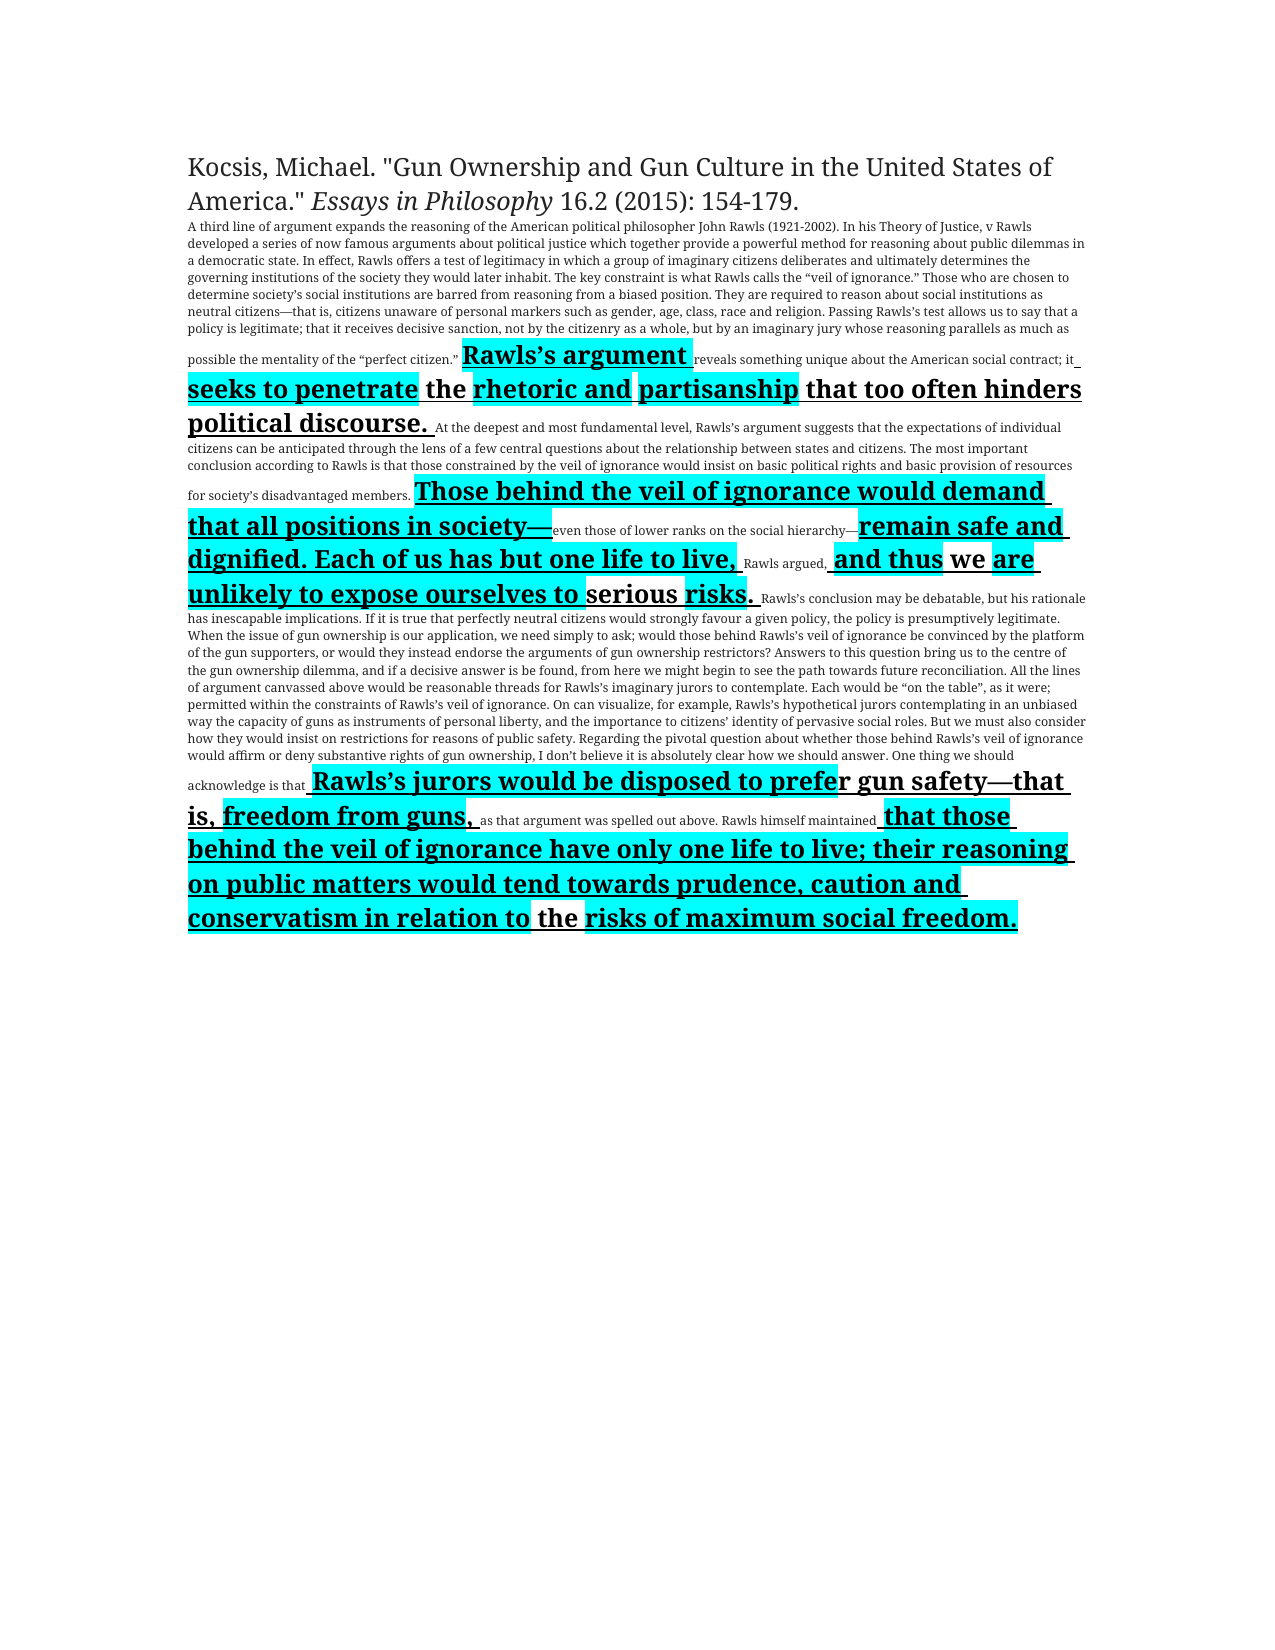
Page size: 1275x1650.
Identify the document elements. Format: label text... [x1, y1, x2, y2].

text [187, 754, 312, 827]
text A third line of argument expands the reasoning of the American political philosopher John Rawls (1921-2002). In his Theory of Justice, v Rawls developed a series of now famous arguments about political justice which together provide a powerful method for reasoning about public dilemmas in a democratic state. In effect, Rawls offers a test of legitimacy in which a group of imaginary citizens deliberates and ultimately determines the governing institutions of the society they would later inhabit. The key constraint is what Rawls calls the “veil of ignorance.” Those who are chosen to determine society’s social institutions are barred from reasoning from a biased position. They are required to reason about social institutions as neutral citizens—that is, citizens unaware of personal markers such as gender, age, class, race and religion. Passing Rawls’s test allows us to say that a policy is legitimate; that it receives decisive sanction, not by the citizenry as a whole, but by an imaginary jury whose reasoning parallels as much as possible the mentality of the “perfect citizen.” Rawls’s argument reveals something unique about the American social contract; it seeks to penetrate the rhetoric and partisanship that too often hinders political discourse. At the deepest and most fundamental level, Rawls’s argument suggests that the expectations of individual citizens can be anticipated through the lens of a few central questions about the relationship between states and citizens. The most important conclusion according to Rawls is that those constrained by the veil of ignorance would insist on basic political rights and basic provision of resources for society’s disadvantaged members. Those behind the veil of ignorance would demand that all positions in society—even those of lower ranks on the social hierarchy—remain safe and dignified. Each of us has but one life to live, Rawls argued, and thus we are unlikely to expose ourselves to serious risks. Rawls’s conclusion may be debatable, but his rationale has inescapable implications. If it is true that perfectly neutral citizens would strongly favour a given policy, the policy is presumptively legitimate. When the issue of gun ownership is our application, we need simply to ask; would those behind Rawls’s veil of ignorance be convinced by the platform of the gun supporters, or would they instead endorse the arguments of gun ownership restrictors? Answers to this question bring us to the centre of the gun ownership dilemma, and if a decisive answer is be found, from here we might begin to see the path towards future reconciliation. All the lines of argument canvassed above would be reasonable threads for Rawls’s imaginary jurors to contemplate. Each would be “on the table”, as it were; permitted within the constraints of Rawls’s veil of ignorance. On can visualize, for example, Rawls’s hypothetical jurors contemplating in an unbiased way the capacity of guns as instruments of personal liberty, and the importance to citizens’ identity of pervasive social roles. But we must also consider how they would insist on restrictions for reasons of public safety. Regarding the pivotal question about whether those behind Rawls’s veil of ignorance would affirm or deny substantive rights of gun ownership, I don’t believe it is absolutely clear how we should answer. One thing we should acknowledge is that Rawls’s jurors would be disposed to prefer gun safety—that is, freedom from guns, as that argument was spelled out above. Rawls himself maintained that those behind the veil of ignorance have only one life to live; their reasoning on public matters would tend towards prudence, caution and conservatism in relation to the risks of maximum social freedom. [187, 218, 1087, 713]
text Kocsis, Michael. "Gun Ownership and Gun Culture in the United States of America." Essays in Philosophy 16.2 (2015): 154-179. [799, 150, 1087, 218]
